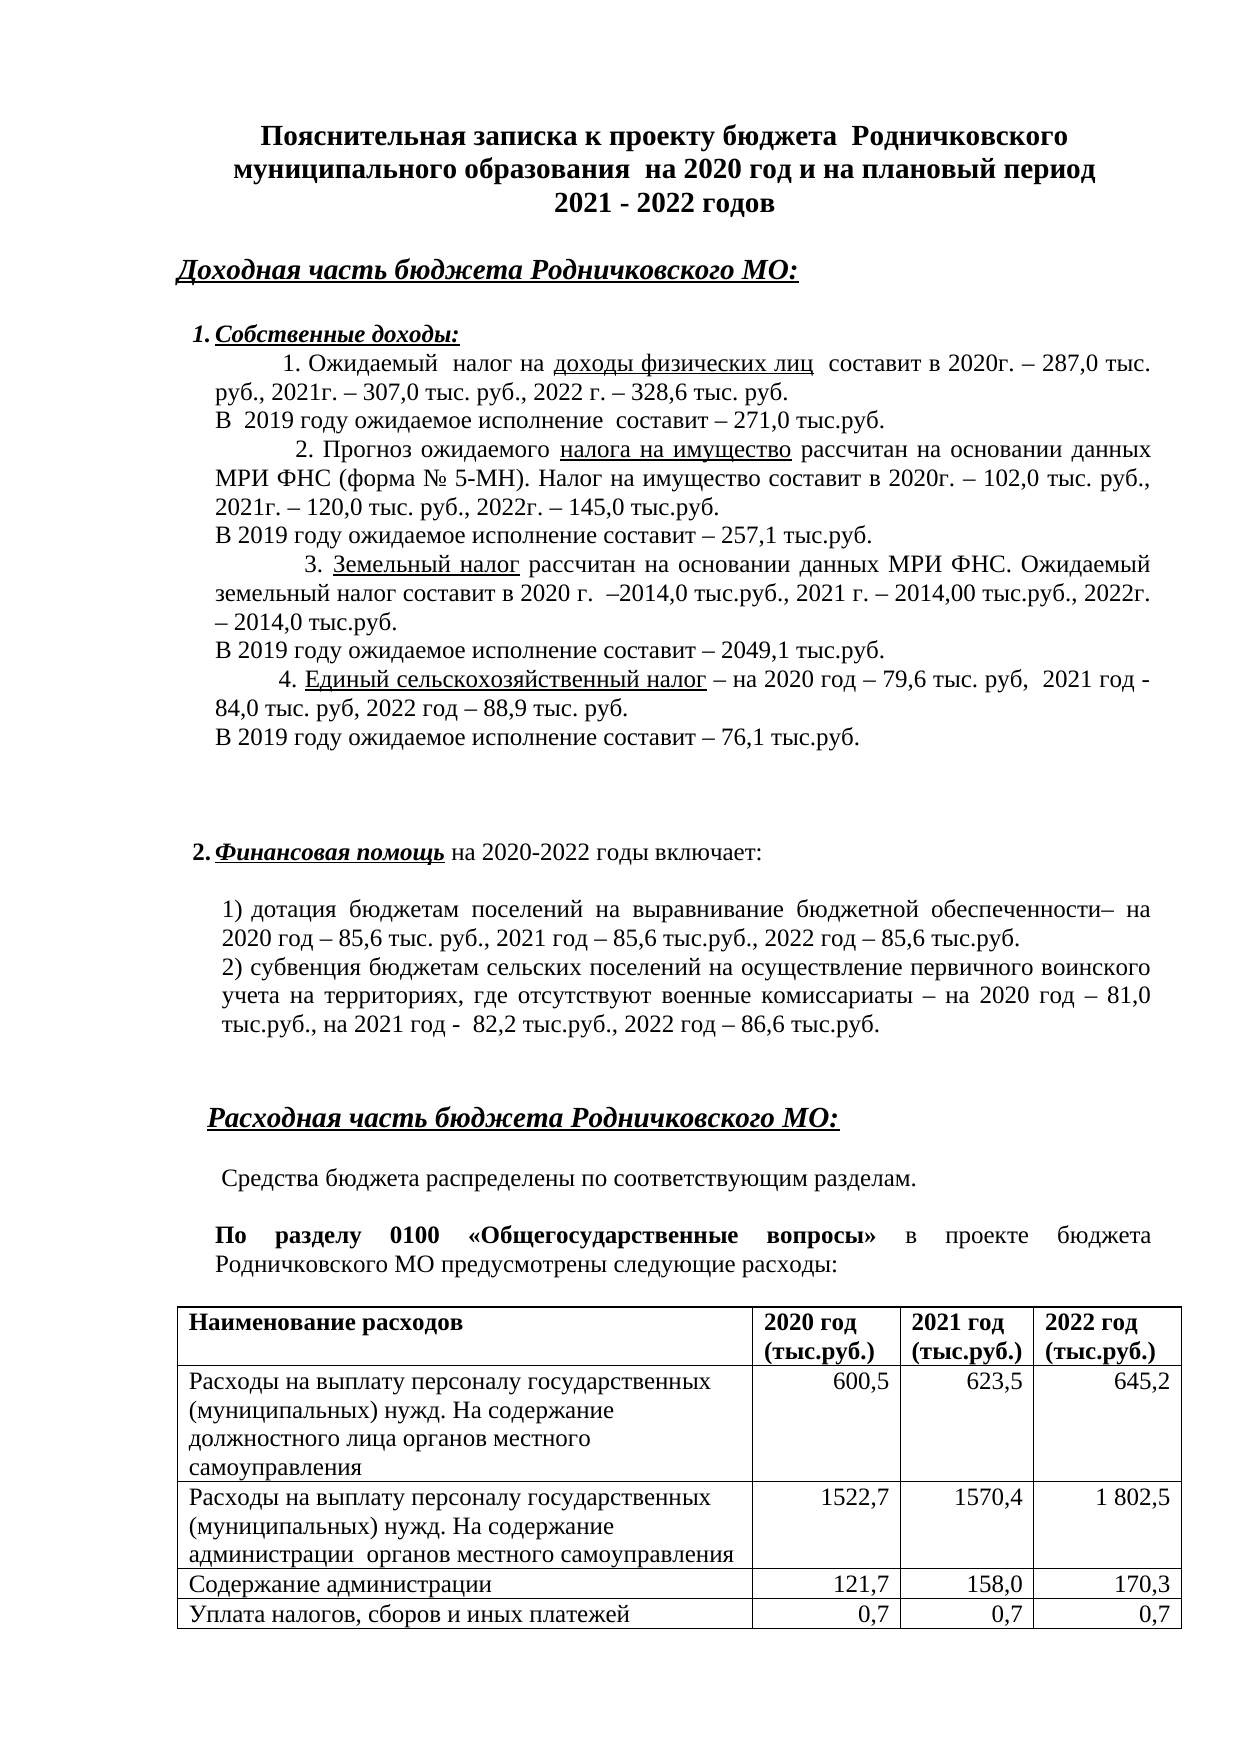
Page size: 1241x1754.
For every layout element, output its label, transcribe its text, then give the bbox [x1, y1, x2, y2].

table_cell 600,5 [753, 1366, 900, 1481]
table_header Наименование расходов [178, 1308, 752, 1365]
table_cell 0,7 [1034, 1599, 1181, 1628]
table_cell 1 802,5 [1034, 1482, 1181, 1568]
table_header 2022 год (тыс.руб.) [1034, 1308, 1181, 1365]
text 3. Земельный налог рассчитан на основании данных МРИ ФНС. Ожидаемый земельный налог составит в 2020 г. –2014,0 тыс.руб., 2021 г. – 2014,00 тыс.руб., 2022г. – 2014,0 тыс.руб. [215, 549, 1152, 636]
table_cell Расходы на выплату персоналу государственных (муниципальных) нужд. На содержание должностного лица органов местного самоуправления [178, 1366, 752, 1481]
text 1. Ожидаемый налог на доходы физических лиц составит в 2020г. – 287,0 тыс. руб., 2021г. – 307,0 тыс. руб., 2022 г. – 328,6 тыс. руб. [215, 348, 1152, 406]
table_cell 121,7 [753, 1569, 900, 1598]
list Собственные доходы: [192, 319, 1152, 348]
table_header 2020 год (тыс.руб.) [753, 1308, 900, 1365]
text 4. Единый сельскохозяйственный налог – на 2020 год – 79,6 тыс. руб, 2021 год -84,0 тыс. руб, 2022 год – 88,9 тыс. руб. [215, 664, 1152, 722]
text Доходная часть бюджета Родничковского МО: [177, 252, 1152, 286]
table_cell 623,5 [901, 1366, 1033, 1481]
table_cell 1522,7 [753, 1482, 900, 1568]
table_cell 0,7 [901, 1599, 1033, 1628]
text Пояснительная записка к проекту бюджета Родничковского муниципального образования на 2020 год и на плановый период 2021 - 2022 годов [177, 118, 1152, 219]
text В 2019 году ожидаемое исполнение составит – 257,1 тыс.руб. [215, 521, 1152, 549]
table_cell Уплата налогов, сборов и иных платежей [178, 1599, 752, 1628]
list дотация бюджетам поселений на выравнивание бюджетной обеспеченности– на 2020 год – 85,6 тыс. руб., 2021 год – 85,6 тыс.руб., 2022 год – 85,6 тыс.руб. [222, 894, 1152, 952]
text 2. Прогноз ожидаемого налога на имущество рассчитан на основании данных МРИ ФНС (форма № 5-МН). Налог на имущество составит в 2020г. – 102,0 тыс. руб., 2021г. – 120,0 тыс. руб., 2022г. – 145,0 тыс.руб. [215, 434, 1152, 521]
table_cell Расходы на выплату персоналу государственных (муниципальных) нужд. На содержание администрации органов местного самоуправления [178, 1482, 752, 1568]
text Расходная часть бюджета Родничковского МО: [207, 1100, 1152, 1134]
table_cell 170,3 [1034, 1569, 1181, 1598]
table_header 2021 год (тыс.руб.) [901, 1308, 1033, 1365]
text 2) субвенция бюджетам сельских поселений на осуществление первичного воинского учета на территориях, где отсутствуют военные комиссариаты – на 2020 год – 81,0 тыс.руб., на 2021 год - 82,2 тыс.руб., 2022 год – 86,6 тыс.руб. [222, 952, 1152, 1038]
table_cell 158,0 [901, 1569, 1033, 1598]
table_cell 0,7 [753, 1599, 900, 1628]
text Средства бюджета распределены по соответствующим разделам. [215, 1163, 1152, 1191]
text По разделу 0100 «Общегосударственные вопросы» в проекте бюджета Родничковского МО предусмотрены следующие расходы: [215, 1220, 1152, 1278]
text В 2019 году ожидаемое исполнение составит – 2049,1 тыс.руб. [215, 636, 1152, 664]
list Финансовая помощь на 2020-2022 годы включает: [192, 837, 1152, 866]
table_cell 1570,4 [901, 1482, 1033, 1568]
table_cell 645,2 [1034, 1366, 1181, 1481]
text В 2019 году ожидаемое исполнение составит – 76,1 тыс.руб. [215, 722, 1152, 751]
text В 2019 году ожидаемое исполнение составит – 271,0 тыс.руб. [215, 406, 1152, 434]
table_cell Содержание администрации [178, 1569, 752, 1598]
